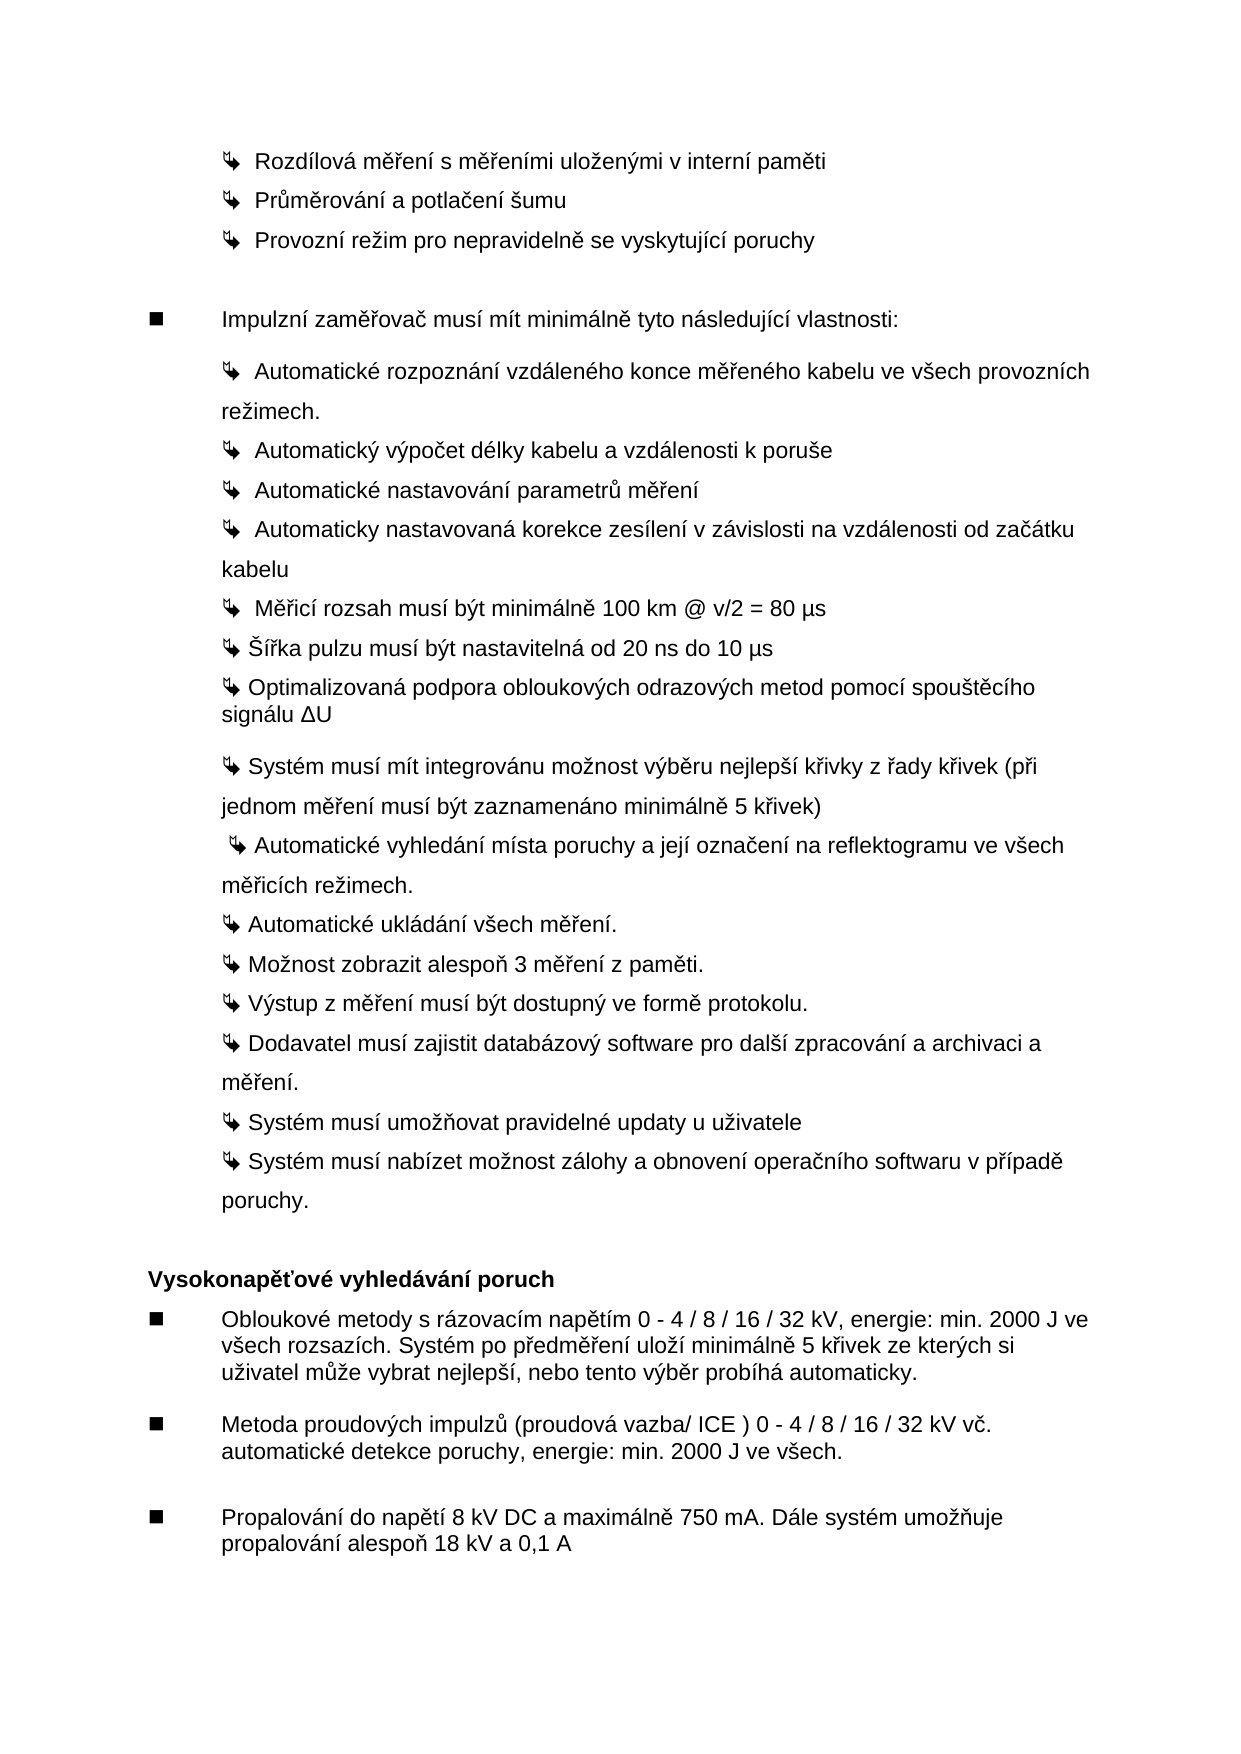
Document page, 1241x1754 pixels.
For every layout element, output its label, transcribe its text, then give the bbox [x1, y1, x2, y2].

text Propalování do napětí 8 kV DC a maximálně 750 mA. Dále systém umožňuje propalování alespoň 18 kV a 0,1 A [148, 1503, 1092, 1556]
text Možnost zobrazit alespoň 3 měření z paměti. [148, 951, 1092, 977]
text Systém musí nabízet možnost zálohy a obnovení operačního softwaru v případě poruchy. [221, 1148, 1092, 1214]
text Rozdílová měření s měřeními uloženými v interní paměti [148, 148, 1092, 174]
text Metoda proudových impulzů (proudová vazba/ ICE ) 0 - 4 / 8 / 16 / 32 kV vč. automatické detekce poruchy, energie: min. 2000 J ve všech. [148, 1411, 1092, 1464]
text Automaticky nastavovaná korekce zesílení v závislosti na vzdálenosti od začátku kabelu [221, 516, 1092, 582]
text Vysokonapěťové vyhledávání poruch [148, 1266, 1092, 1293]
text Obloukové metody s rázovacím napětím 0 - 4 / 8 / 16 / 32 kV, energie: min. 2000 J ve všech rozsazích. Systém po předměření uloží minimálně 5 křivek ze kterých si uživatel může vybrat nejlepší, nebo tento výběr probíhá automaticky. [148, 1306, 1092, 1385]
text Měřicí rozsah musí být minimálně 100 km @ v/2 = 80 µs [148, 595, 1092, 622]
text Systém musí mít integrovánu možnost výběru nejlepší křivky z řady křivek (při jednom měření musí být zaznamenáno minimálně 5 křivek) [221, 753, 1092, 819]
text Průměrování a potlačení šumu [148, 187, 1092, 213]
text Automatické nastavování parametrů měření [148, 477, 1092, 503]
text Provozní režim pro nepravidelně se vyskytující poruchy [148, 227, 1092, 253]
text Impulzní zaměřovač musí mít minimálně tyto následující vlastnosti: [148, 306, 1092, 332]
text Automatický výpočet délky kabelu a vzdálenosti k poruše [148, 437, 1092, 464]
text Dodavatel musí zajistit databázový software pro další zpracování a archivaci a měření. [221, 1029, 1092, 1095]
text Automatické ukládání všech měření. [148, 911, 1092, 937]
text Automatické vyhledání místa poruchy a její označení na reflektogramu ve všech měřicích režimech. [221, 832, 1092, 898]
text Systém musí umožňovat pravidelné updaty u uživatele [221, 1108, 1092, 1135]
text Výstup z měření musí být dostupný ve formě protokolu. [148, 990, 1092, 1016]
text Automatické rozpoznání vzdáleného konce měřeného kabelu ve všech provozních režimech. [221, 358, 1092, 424]
text Šířka pulzu musí být nastavitelná od 20 ns do 10 µs [221, 635, 1092, 661]
text Optimalizovaná podpora obloukových odrazových metod pomocí spouštěcího signálu ΔU [221, 674, 1092, 727]
